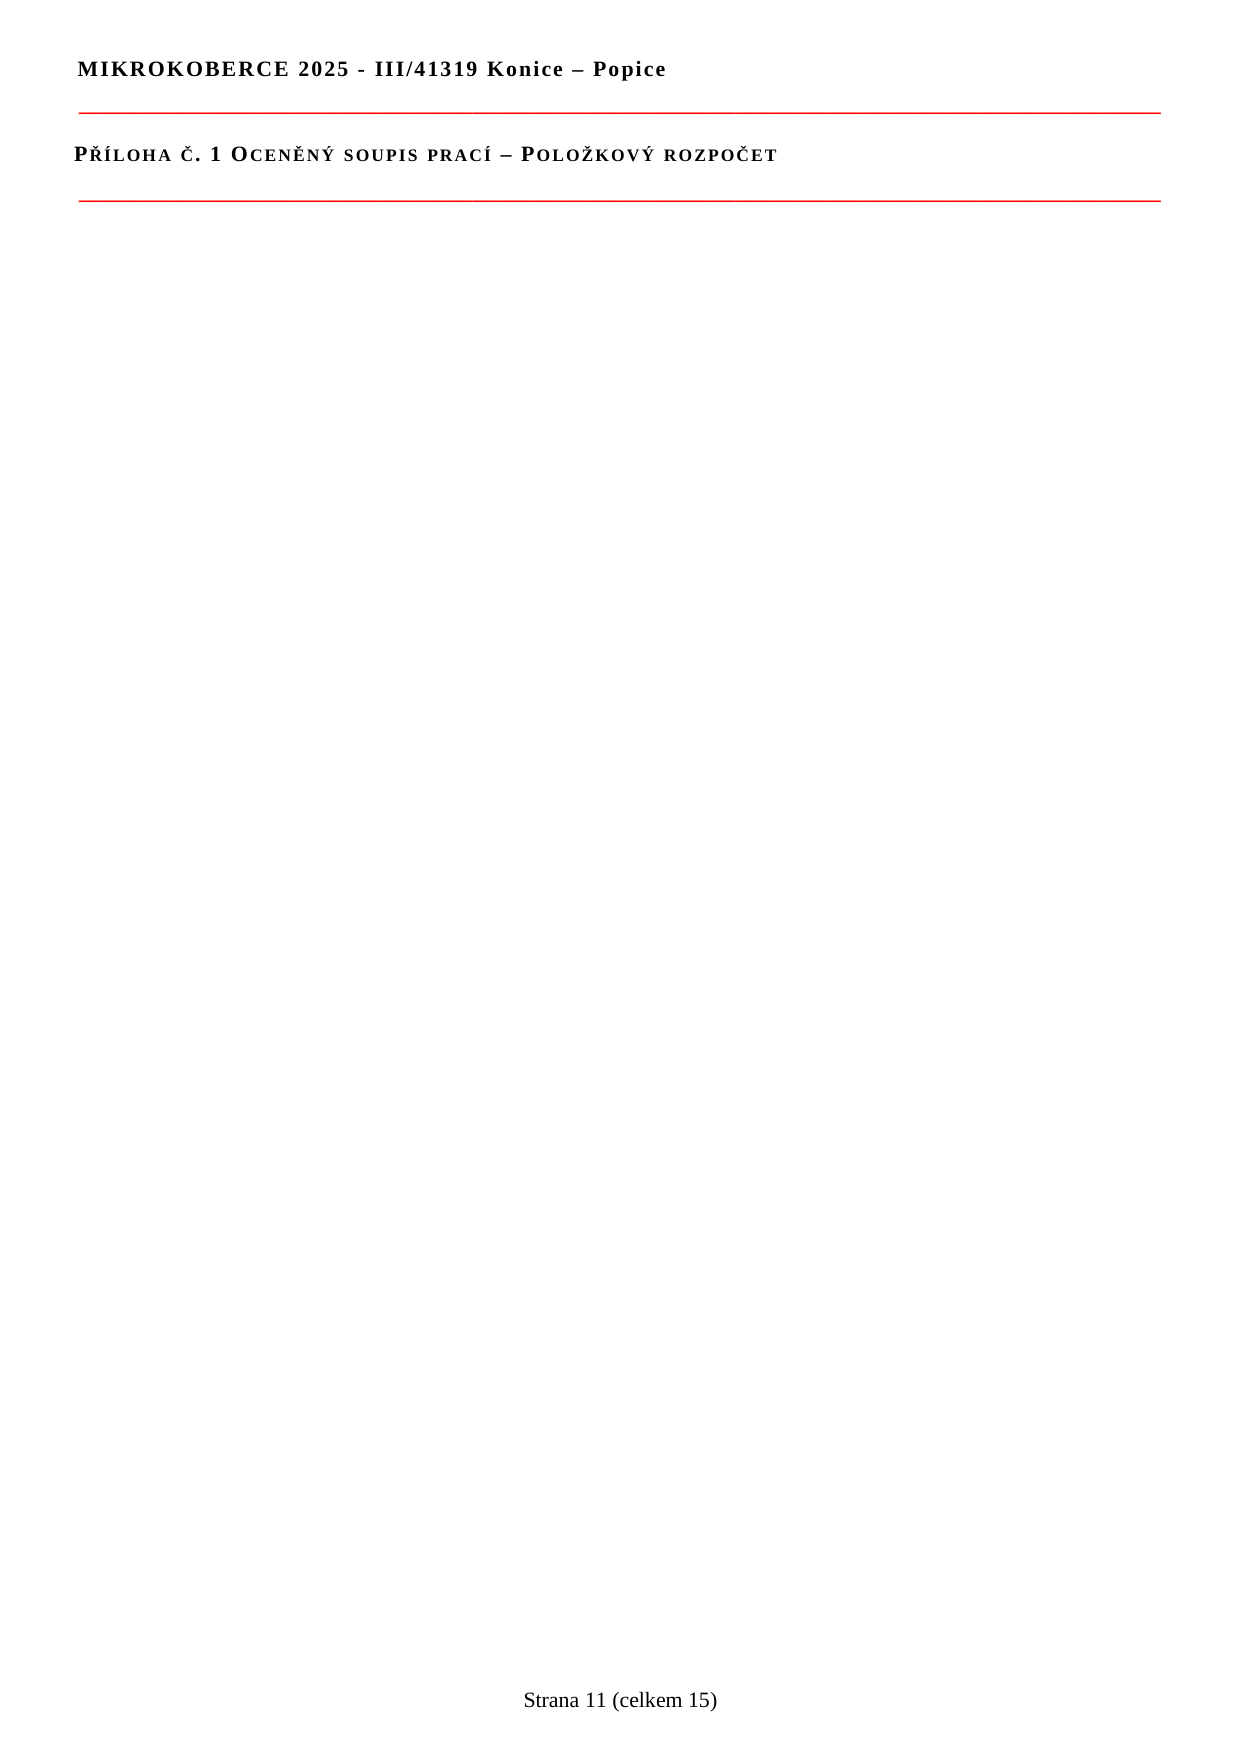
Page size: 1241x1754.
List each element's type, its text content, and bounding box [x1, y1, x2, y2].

text Příloha č. 1 Oceněný soupis prací – Položkový rozpočet [74, 141, 1167, 166]
text ___________________________________________________________________________________________________ [74, 179, 1167, 204]
